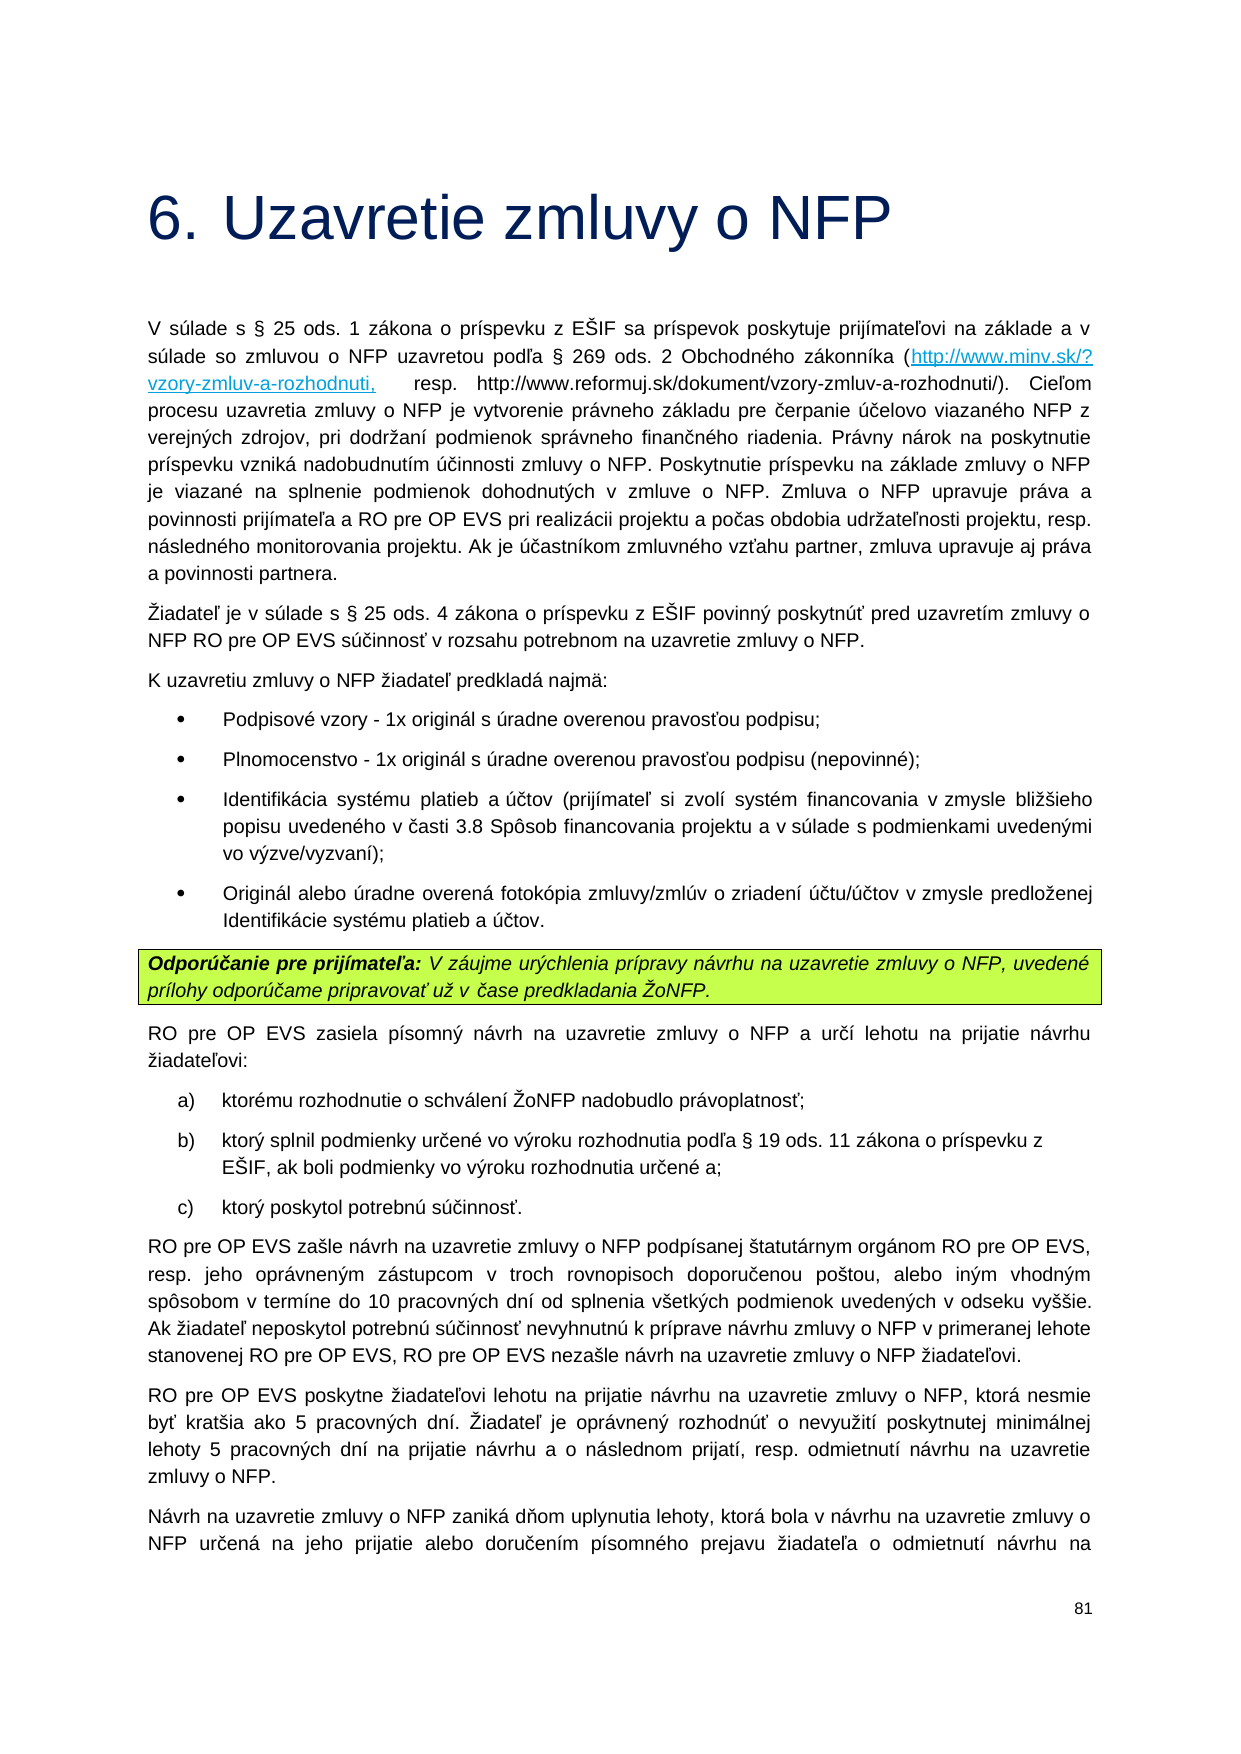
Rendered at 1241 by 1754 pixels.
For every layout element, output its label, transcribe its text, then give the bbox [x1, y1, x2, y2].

list Plnomocenstvo - 1x originál s úradne overenou pravosťou podpisu (nepovinné); [177, 748, 1092, 771]
text c) ktorý poskytol potrebnú súčinnosť. [177, 1196, 1092, 1218]
text b) ktorý splnil podmienky určené vo výroku rozhodnutia podľa § 19 ods. 11 zákona o príspevku z EŠIF, ak boli podmienky vo výroku rozhodnutia určené a; [177, 1129, 1092, 1178]
text V súlade s § 25 ods. 1 zákona o príspevku z EŠIF sa príspevok poskytuje prijímateľovi na základe a v súlade so zmluvou o NFP uzavretou podľa § 269 ods. 2 Obchodného zákonníka (http://www.minv.sk/?vzory-zmluv-a-rozhodnuti, resp. http://www.reformuj.sk/dokument/vzory-zmluv-a-rozhodnuti/). Cieľom procesu uzavretia zmluvy o NFP je vytvorenie právneho základu pre čerpanie účelovo viazaného NFP z verejných zdrojov, pri dodržaní podmienok správneho finančného riadenia. Právny nárok na poskytnutie príspevku vzniká nadobudnutím účinnosti zmluvy o NFP. Poskytnutie príspevku na základe zmluvy o NFP je viazané na splnenie podmienok dohodnutých v zmluve o NFP. Zmluva o NFP upravuje práva a povinnosti prijímateľa a RO pre OP EVS pri realizácii projektu a počas obdobia udržateľnosti projektu, resp. následného monitorovania projektu. Ak je účastníkom zmluvného vzťahu partner, zmluva upravuje aj práva a povinnosti partnera. [148, 317, 1092, 585]
list Podpisové vzory - 1x originál s úradne overenou pravosťou podpisu; [177, 708, 1092, 731]
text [148, 1505, 1092, 1555]
text a) ktorému rozhodnutie o schválení ŽoNFP nadobudlo právoplatnosť; [177, 1089, 1092, 1112]
text K uzavretiu zmluvy o NFP žiadateľ predkladá najmä: [148, 668, 1092, 691]
text RO pre OP EVS poskytne žiadateľovi lehotu na prijatie návrhu na uzavretie zmluvy o NFP, ktorá nesmie byť kratšia ako 5 pracovných dní. Žiadateľ je oprávnený rozhodnúť o nevyužití poskytnutej minimálnej lehoty 5 pracovných dní na prijatie návrhu a o následnom prijatí, resp. odmietnutí návrhu na uzavretie zmluvy o NFP. [148, 1384, 1092, 1488]
text RO pre OP EVS zašle návrh na uzavretie zmluvy o NFP podpísanej štatutárnym orgánom RO pre OP EVS, resp. jeho oprávneným zástupcom v troch rovnopisoch doporučenou poštou, alebo iným vhodným spôsobom v termíne do 10 pracovných dní od splnenia všetkých podmienok uvedených v odseku vyššie. Ak žiadateľ neposkytol potrebnú súčinnosť nevyhnutnú k príprave návrhu zmluvy o NFP v primeranej lehote stanovenej RO pre OP EVS, RO pre OP EVS nezašle návrh na uzavretie zmluvy o NFP žiadateľovi. [148, 1235, 1092, 1367]
text RO pre OP EVS zasiela písomný návrh na uzavretie zmluvy o NFP a určí lehotu na prijatie návrhu žiadateľovi: [148, 1022, 1092, 1072]
subtitle Uzavretie zmluvy o NFP [148, 181, 1092, 253]
list Originál alebo úradne overená fotokópia zmluvy/zmlúv o zriadení účtu/účtov v zmysle predloženej Identifikácie systému platieb a účtov. [177, 882, 1092, 932]
list Identifikácia systému platieb a účtov (prijímateľ si zvolí systém financovania v zmysle bližšieho popisu uvedeného v časti 3.8 Spôsob financovania projektu a v súlade s podmienkami uvedenými vo výzve/vyzvaní); [177, 788, 1092, 865]
text Žiadateľ je v súlade s § 25 ods. 4 zákona o príspevku z EŠIF povinný poskytnúť pred uzavretím zmluvy o NFP RO pre OP EVS súčinnosť v rozsahu potrebnom na uzavretie zmluvy o NFP. [148, 602, 1092, 652]
text Odporúčanie pre prijímateľa: V záujme urýchlenia prípravy návrhu na uzavretie zmluvy o NFP, uvedené prílohy odporúčame pripravovať už v čase predkladania ŽoNFP. [139, 950, 1101, 1004]
